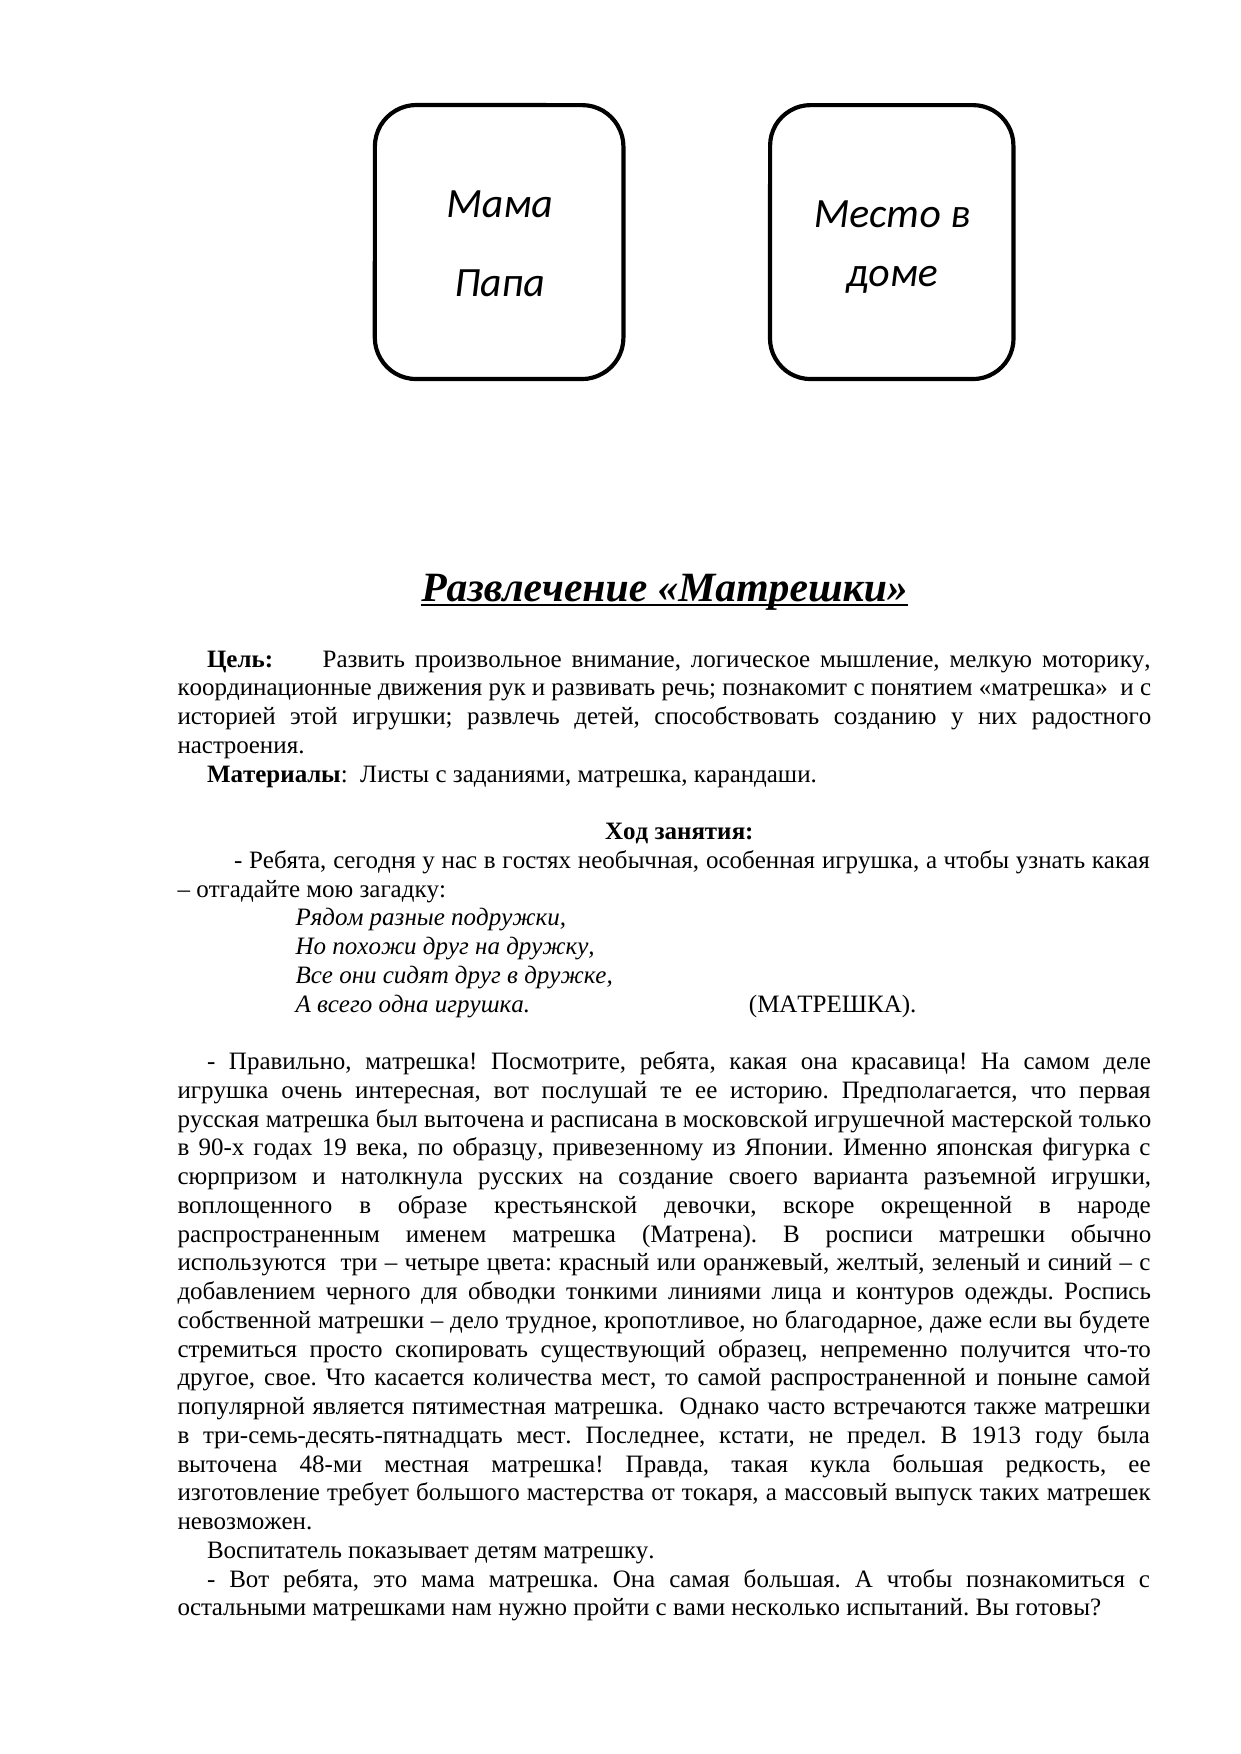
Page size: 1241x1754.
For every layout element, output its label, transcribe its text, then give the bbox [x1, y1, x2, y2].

text Но похожи друг на дружку, [177, 931, 1152, 960]
text Воспитатель показывает детям матрешку. [177, 1535, 1152, 1564]
text - Ребята, сегодня у нас в гостях необычная, особенная игрушка, а чтобы узнать какая – отгадайте мою загадку: [177, 845, 1152, 902]
text Материалы: Листы с заданиями, матрешка, карандаши. [177, 759, 1152, 787]
text Цель: Развить произвольное внимание, логическое мышление, мелкую моторику, координационные движения рук и развивать речь; познакомит с понятием «матрешка» и с историей этой игрушки; развлечь детей, способствовать созданию у них радостного настроения. [177, 644, 1152, 759]
text - Вот ребята, это мама матрешка. Она самая большая. А чтобы познакомиться с остальными матрешками нам нужно пройти с вами несколько испытаний. Вы готовы? [177, 1564, 1152, 1621]
text Все они сидят друг в дружке, [177, 960, 1152, 989]
text Рядом разные подружки, [177, 902, 1152, 931]
text Ход занятия: [177, 816, 1152, 845]
text Развлечение «Матрешки» [177, 562, 1152, 610]
text А всего одна игрушка. (МАТРЕШКА). [177, 989, 1152, 1017]
text - Правильно, матрешка! Посмотрите, ребята, какая она красавица! На самом деле игрушка очень интересная, вот послушай те ее историю. Предполагается, что первая русская матрешка был выточена и расписана в московской игрушечной мастерской только в 90-х годах 19 века, по образцу, привезенному из Японии. Именно японская фигурка с сюрпризом и натолкнула русских на создание своего варианта разъемной игрушки, воплощенного в образе крестьянской девочки, вскоре окрещенной в народе распространенным именем матрешка (Матрена). В росписи матрешки обычно используются три – четыре цвета: красный или оранжевый, желтый, зеленый и синий – с добавлением черного для обводки тонкими линиями лица и контуров одежды. Роспись собственной матрешки – дело трудное, кропотливое, но благодарное, даже если вы будете стремиться просто скопировать существующий образец, непременно получится что-то другое, свое. Что касается количества мест, то самой распространенной и поныне самой популярной является пятиместная матрешка. Однако часто встречаются также матрешки в три-семь-десять-пятнадцать мест. Последнее, кстати, не предел. В 1913 году была выточена 48-ми местная матрешка! Правда, такая кукла большая редкость, ее изготовление требует большого мастерства от токаря, а массовый выпуск таких матрешек невозможен. [177, 1046, 1152, 1535]
